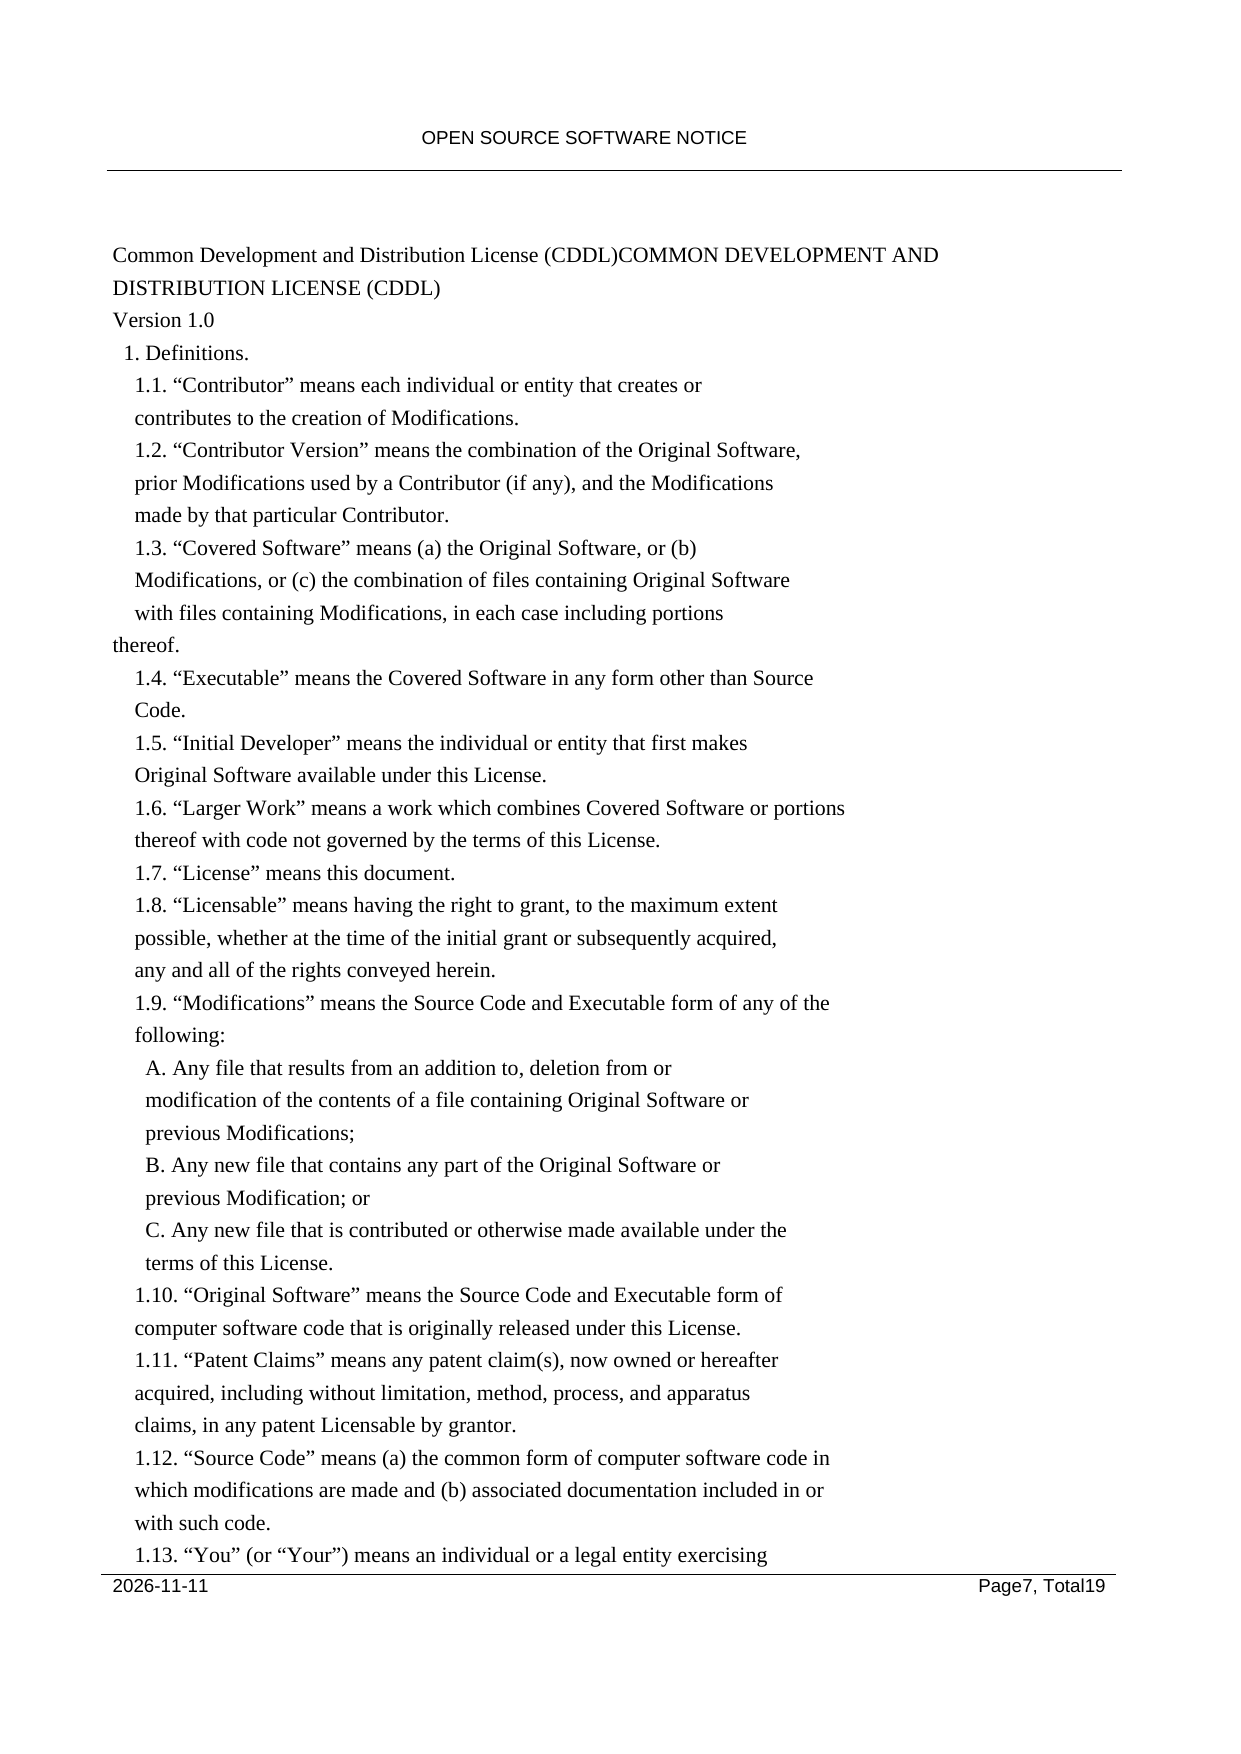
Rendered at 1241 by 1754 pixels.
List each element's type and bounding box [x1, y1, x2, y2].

text [112, 206, 1128, 1571]
